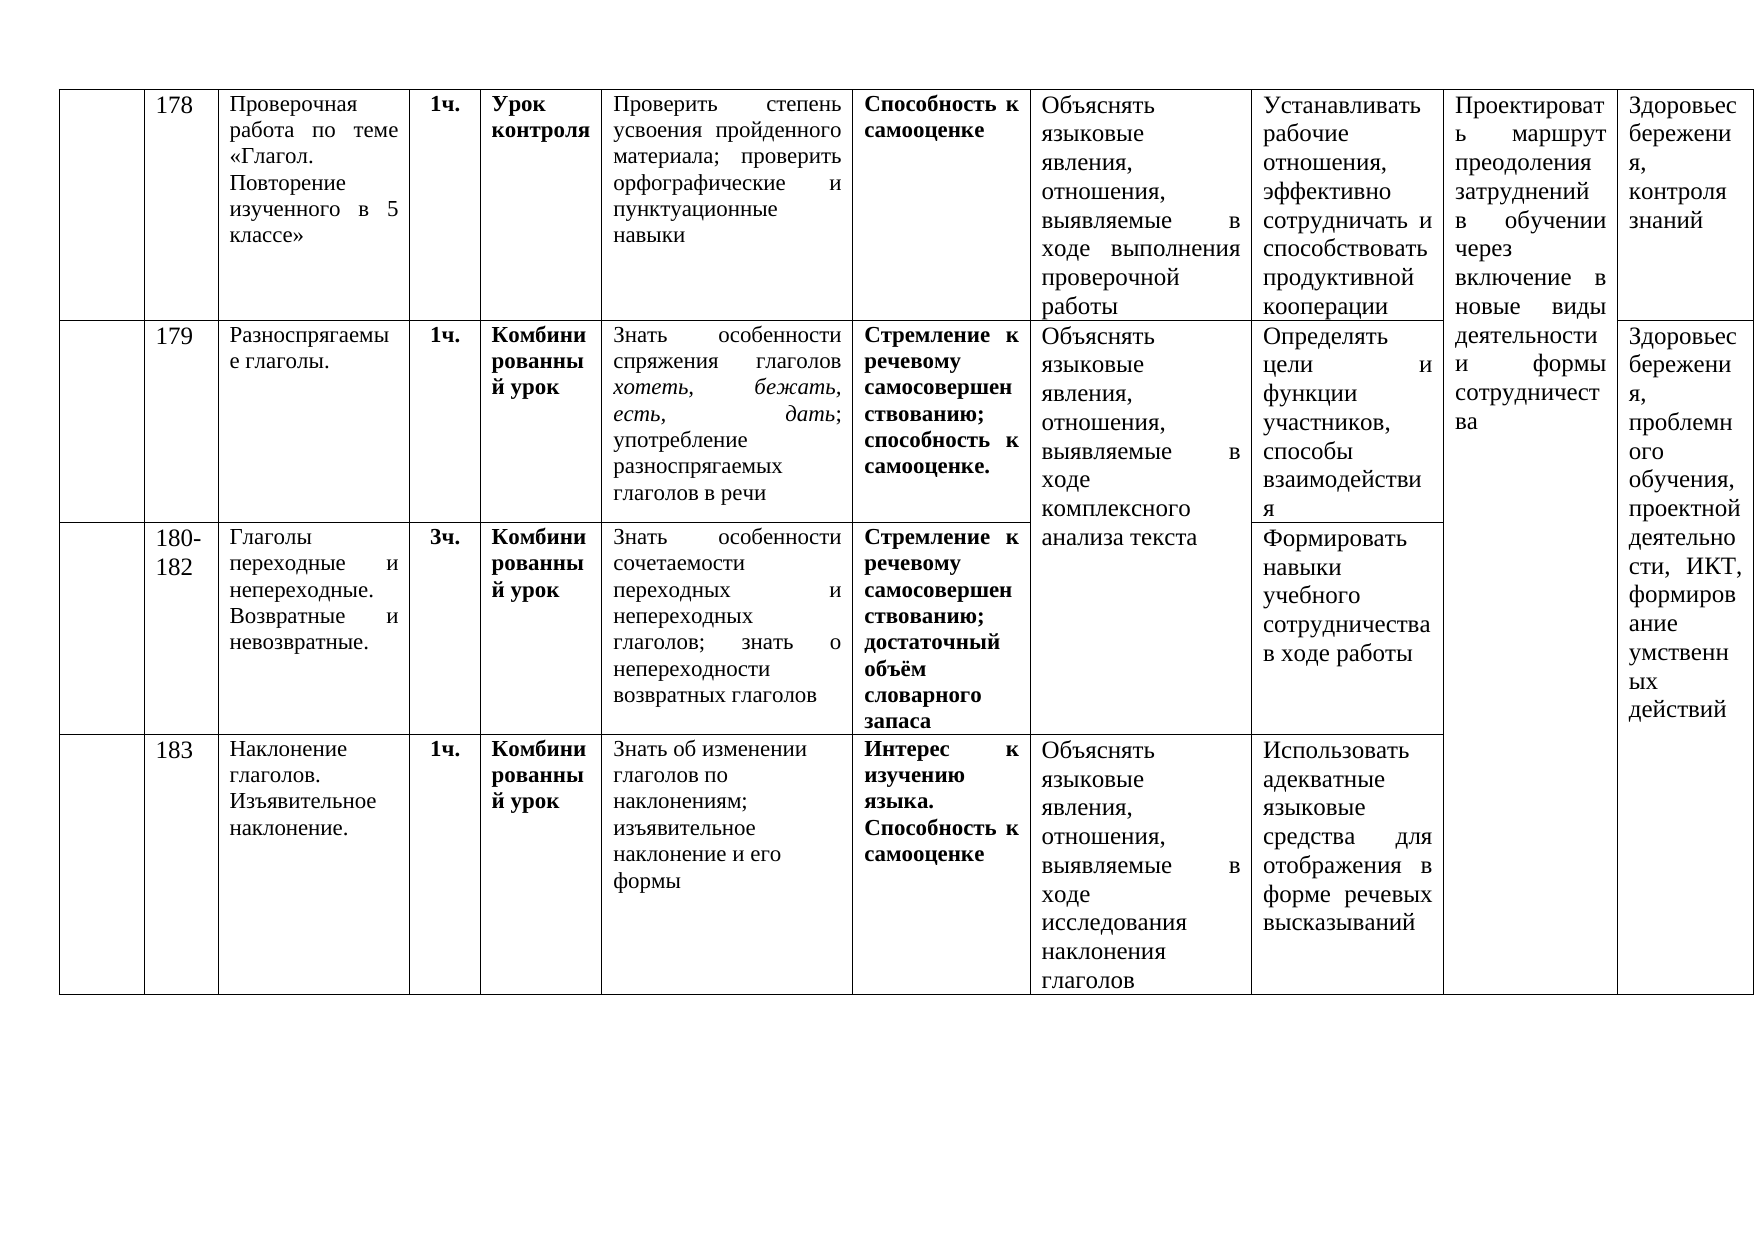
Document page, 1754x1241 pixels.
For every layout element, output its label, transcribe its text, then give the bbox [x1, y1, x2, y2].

table_cell Здоровьесбережения, проблемного обучения, проектной деятельности, ИКТ, формирование умственных действий [1618, 321, 1753, 994]
table_cell Формировать навыки учебного сотрудничества в ходе работы [1252, 523, 1443, 734]
table_cell Объяснять языковые явления, отношения, выявляемые в ходе исследования наклонения глаголов [1031, 735, 1251, 994]
table_cell Знать особенности сочетаемости переходных и непереходных глаголов; знать о непереходности возвратных глаголов [602, 523, 852, 734]
table_cell Проектировать маршрут преодоления затруднений в обучении через включение в новые виды деятельности и формы сотрудничества [1444, 90, 1617, 994]
table_cell Объяснять языковые явления, отношения, выявляемые в ходе комплексного анализа текста [1031, 321, 1251, 734]
table_cell Знать особенности спряжения глаголов хотеть, бежать, есть, дать; употребление разноспрягаемых глаголов в речи [602, 321, 852, 522]
table_cell [60, 735, 144, 994]
table_cell Проверить степень усвоения пройденного материала; проверить орфографические и пунктуационные навыки [602, 90, 852, 320]
table_cell Комбинированный урок [481, 321, 601, 522]
table_cell Определять цели и функции участников, способы взаимодействия [1252, 321, 1443, 522]
table_cell [60, 321, 144, 522]
table_cell Способность к самооценке [853, 90, 1030, 320]
table_cell 178 [145, 90, 218, 320]
table_cell Здоровьесбережения, контроля знаний [1618, 90, 1753, 320]
table_cell 3ч. [410, 523, 480, 734]
table_cell 180-182 [145, 523, 218, 734]
table_cell Урок контроля [481, 90, 601, 320]
table_cell Использовать адекватные языковые средства для отображения в форме речевых высказываний [1252, 735, 1443, 994]
table_cell Комбинированный урок [481, 735, 601, 994]
table_cell Разноспрягаемые глаголы. [219, 321, 409, 522]
table_cell 183 [145, 735, 218, 994]
table_cell Устанавливать рабочие отношения, эффективно сотрудничать и способствовать продуктивной кооперации [1252, 90, 1443, 320]
table_cell Интерес к изучению языка. Способность к самооценке [853, 735, 1030, 994]
table_cell 1ч. [410, 735, 480, 994]
table_cell Объяснять языковые явления, отношения, выявляемые в ходе выполнения проверочной работы [1031, 90, 1251, 320]
table_cell [60, 523, 144, 734]
table_cell Стремление к речевому самосовершенствованию; достаточный объём словарного запаса [853, 523, 1030, 734]
table_cell Проверочная работа по теме «Глагол. Повторение изученного в 5 классе» [219, 90, 409, 320]
table_cell 179 [145, 321, 218, 522]
table_cell [60, 90, 144, 320]
table_cell Наклонение глаголов. Изъявительное наклонение. [219, 735, 409, 994]
table_cell Комбинированный урок [481, 523, 601, 734]
table_cell Стремление к речевому самосовершенствованию; способность к самооценке. [853, 321, 1030, 522]
table_cell 1ч. [410, 90, 480, 320]
table_cell Знать об изменении глаголов по наклонениям; изъявительное наклонение и его формы [602, 735, 852, 994]
table_cell 1ч. [410, 321, 480, 522]
table_cell Глаголы переходные и непереходные. Возвратные и невозвратные. [219, 523, 409, 734]
